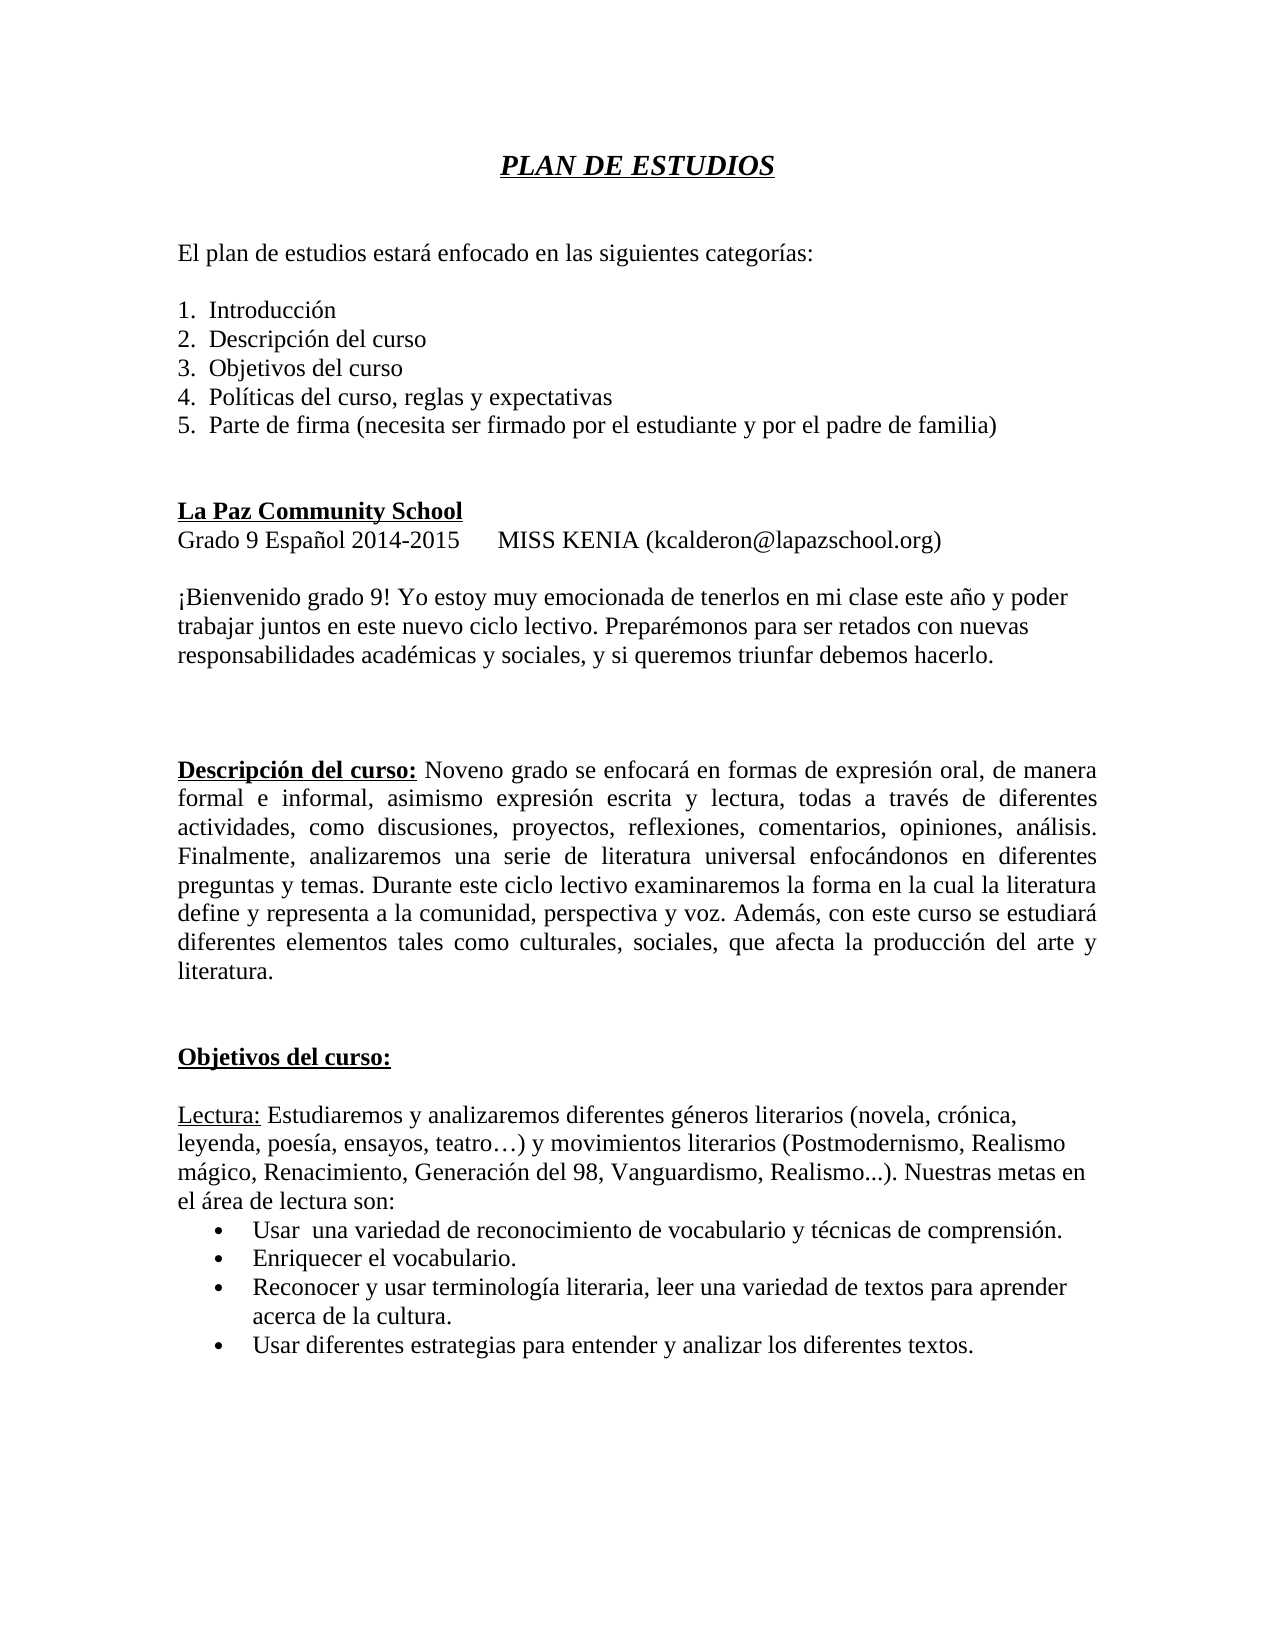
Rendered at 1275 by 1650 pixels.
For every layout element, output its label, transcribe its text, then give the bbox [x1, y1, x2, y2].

text 1. Introducción 2. Descripción del curso 3. Objetivos del curso 4. Políticas del curso, reglas y expectativas 5. Parte de firma (necesita ser firmado por el estudiante y por el padre de familia) [177, 267, 1098, 496]
text Objetivos del curso: [177, 1042, 1098, 1071]
text Grado 9 Español 2014-2015 MISS KENIA (kcalderon@lapazschool.org) ¡Bienvenido grado 9! Yo estoy muy emocionada de tenerlos en mi clase este año y poder trabajar juntos en este nuevo ciclo lectivo. Preparémonos para ser retados con nuevas responsabilidades académicas y sociales, y si queremos triunfar debemos hacerlo. [177, 525, 1098, 668]
text Descripción del curso: Noveno grado se enfocará en formas de expresión oral, de manera formal e informal, asimismo expresión escrita y lectura, todas a través de diferentes actividades, como discusiones, proyectos, reflexiones, comentarios, opiniones, análisis. Finalmente, analizaremos una serie de literatura universal enfocándonos en diferentes preguntas y temas. Durante este ciclo lectivo examinaremos la forma en la cual la literatura define y representa a la comunidad, perspectiva y voz. Además, con este curso se estudiará diferentes elementos tales como culturales, sociales, que afecta la producción del arte y literatura. [177, 697, 1098, 985]
list Reconocer y usar terminología literaria, leer una variedad de textos para aprender acerca de la cultura. [215, 1272, 1098, 1330]
text El plan de estudios estará enfocado en las siguientes categorías: [177, 209, 1098, 267]
text Lectura: Estudiaremos y analizaremos diferentes géneros literarios (novela, crónica, leyenda, poesía, ensayos, teatro…) y movimientos literarios (Postmodernismo, Realismo mágico, Renacimiento, Generación del 98, Vanguardismo, Realismo...). Nuestras metas en el área de lectura son: [177, 1071, 1098, 1215]
list Usar diferentes estrategias para entender y analizar los diferentes textos. [215, 1330, 1098, 1358]
text La Paz Community School [177, 496, 1098, 525]
list Usar una variedad de reconocimiento de vocabulario y técnicas de comprensión. [215, 1215, 1098, 1243]
list Enriquecer el vocabulario. [215, 1243, 1098, 1272]
text PLAN DE ESTUDIOS [177, 148, 1098, 209]
